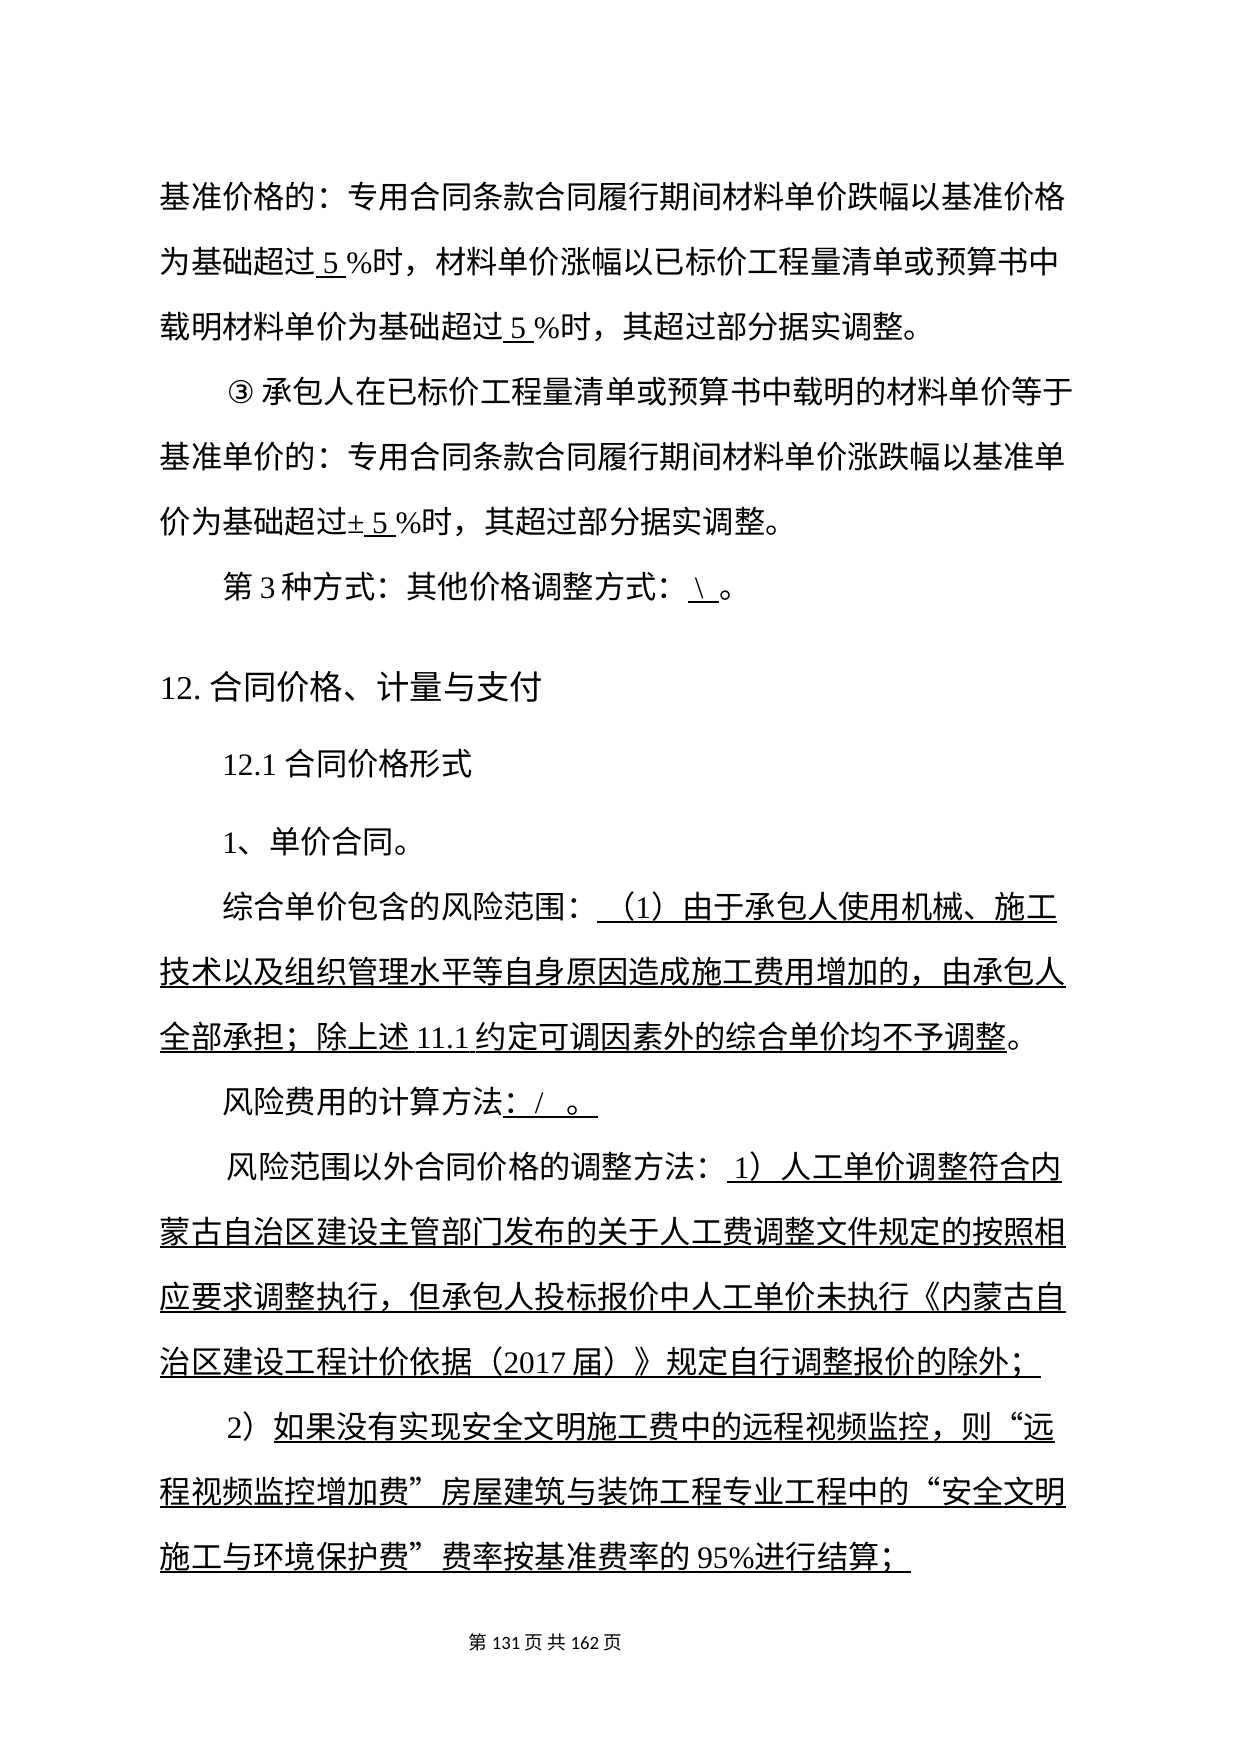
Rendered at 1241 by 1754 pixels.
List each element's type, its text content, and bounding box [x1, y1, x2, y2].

text ③承包人在已标价工程量清单或预算书中载明的材料单价等于基准单价的：专用合同条款合同履行期间材料单价涨跌幅以基准单价为基础超过± 5 %时，其超过部分据实调整。 [159, 357, 1078, 552]
text 风险费用的计算方法：/ 。 [159, 1067, 1078, 1132]
text 风险范围以外合同价格的调整方法： 1）人工单价调整符合内蒙古自治区建设主管部门发布的关于人工费调整文件规定的按照相应要求调整执行，但承包人投标报价中人工单价未执行《内蒙古自治区建设工程计价依据（2017届）》规定自行调整报价的除外； [159, 1132, 1078, 1392]
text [159, 162, 1078, 357]
text 12. 合同价格、计量与支付 [159, 652, 1078, 717]
list 如果没有实现安全文明施工费中的远程视频监控，则“远程视频监控增加费”房屋建筑与装饰工程专业工程中的“安全文明施工与环境保护费”费率按基准费率的95%进行结算； [159, 1392, 1078, 1587]
text 综合单价包含的风险范围： （1）由于承包人使用机械、施工技术以及组织管理水平等自身原因造成施工费用增加的，由承包人全部承担；除上述11.1约定可调因素外的综合单价均不予调整。 [159, 872, 1078, 1067]
text 12.1 合同价格形式 [159, 729, 1078, 794]
text 1、单价合同。 [159, 807, 1078, 872]
text 第3种方式：其他价格调整方式： \ 。 [159, 552, 1078, 617]
